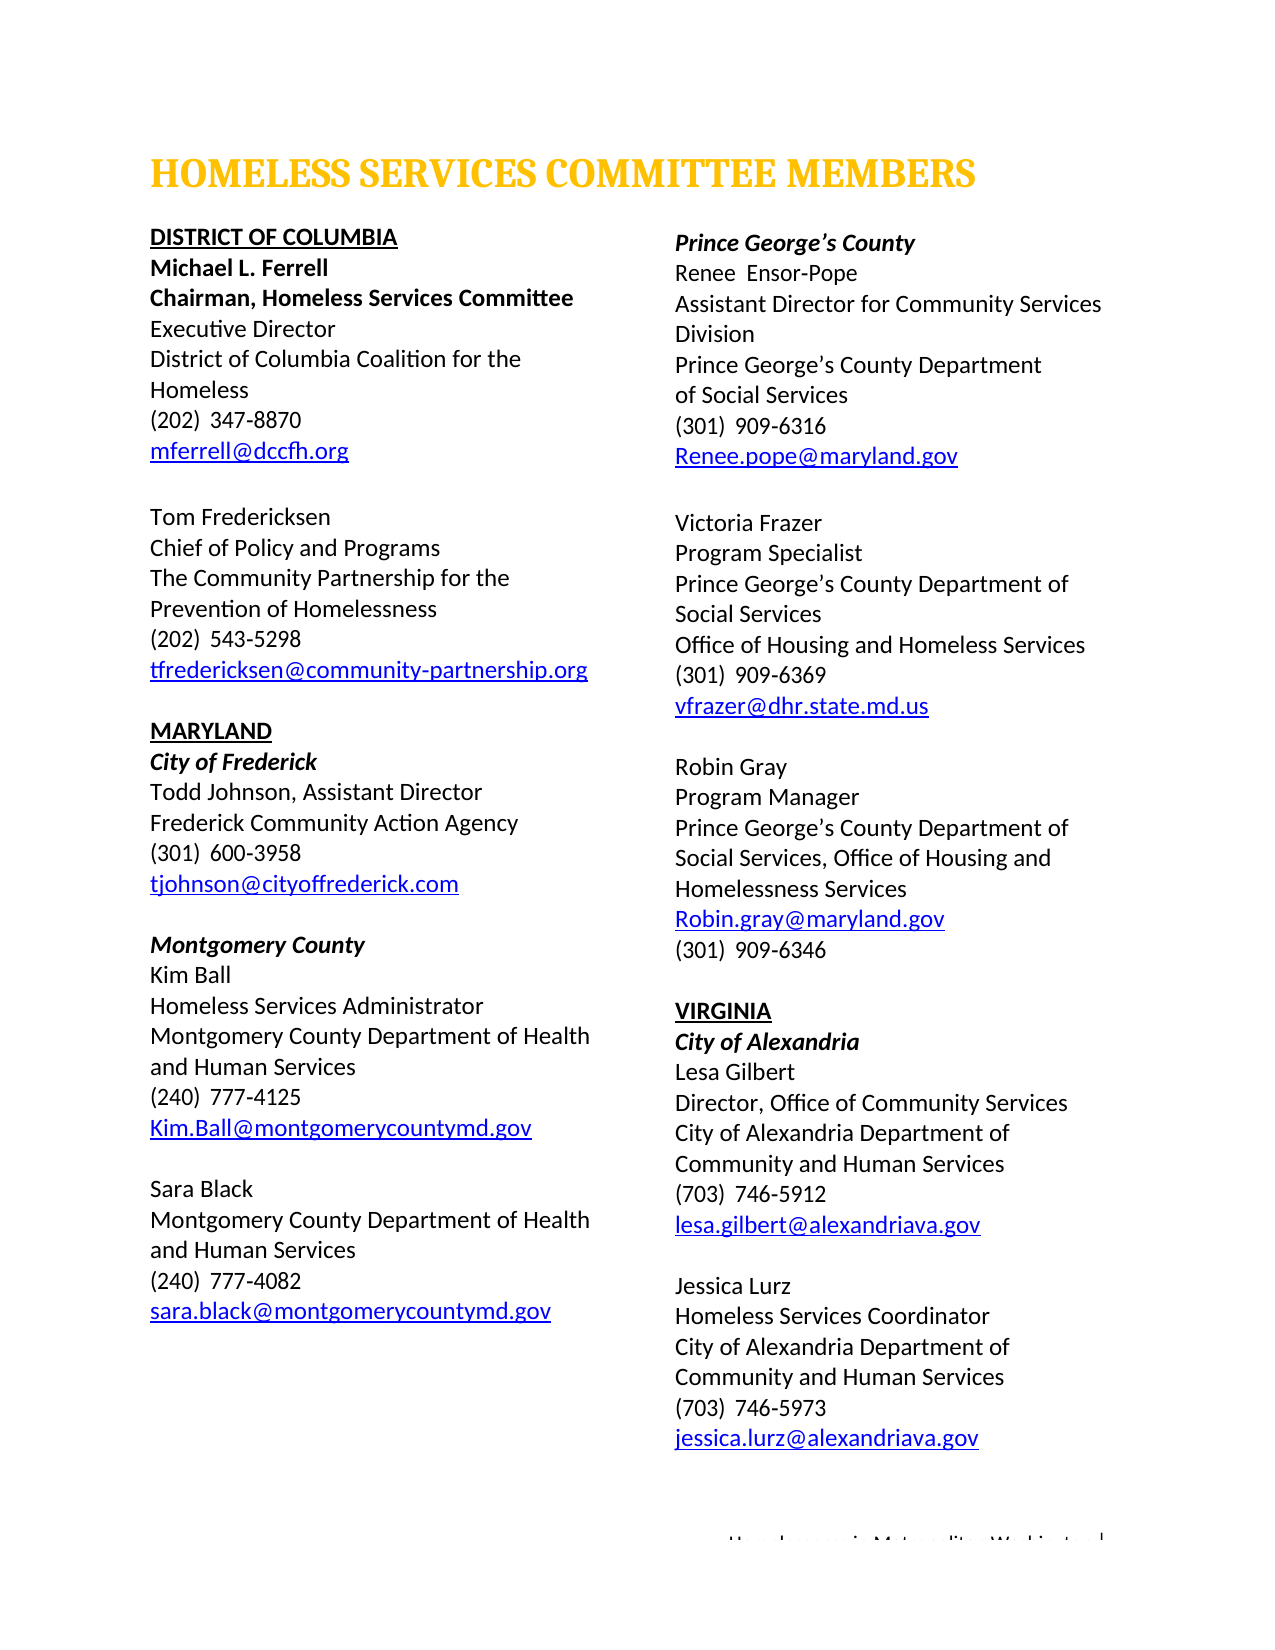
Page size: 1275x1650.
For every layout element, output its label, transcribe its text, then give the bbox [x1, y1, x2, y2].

text (301) 909‐6346 [675, 934, 1122, 965]
text sara.black@montgomerycountymd.gov [150, 1295, 592, 1326]
text District of Columbia Coalition for the Homeless [150, 343, 524, 404]
subtitle City of Frederick [150, 746, 512, 776]
subtitle DISTRICT OF COLUMBIA [150, 221, 574, 252]
text Michael L. Ferrell [150, 252, 574, 282]
text Chairman, Homeless Services Committee [150, 282, 574, 313]
text The Community Partnership for the Prevention of Homelessness [150, 562, 512, 623]
text Prince George’s County Department of Social Services [675, 568, 1070, 629]
text Office of Housing and Homeless Services (301) 909‐6369 [675, 629, 1089, 690]
text (202) 347‐8870 [150, 404, 574, 435]
text Assistant Director for Community Services Division [675, 288, 1104, 349]
text Lesa Gilbert [675, 1056, 1122, 1087]
text Renee Ensor‐Pope [675, 257, 1122, 288]
text tjohnson@cityoffrederick.com [150, 868, 512, 898]
text Kim Ball [150, 959, 512, 990]
text Kim.Ball@montgomerycountymd.gov [150, 1112, 592, 1143]
text Executive Director [150, 313, 574, 343]
text vfrazer@dhr.state.md.us [675, 690, 1122, 721]
subtitle Montgomery County [150, 929, 512, 959]
text Tom Fredericksen [150, 501, 512, 532]
subtitle City of Alexandria [675, 1026, 1122, 1056]
text (202) 543‐5298 [150, 623, 512, 654]
text (301) 909‐6316 [675, 410, 1122, 440]
text tfredericksen@community‐partnership.org [150, 654, 592, 684]
text Prince George’s County Department of Social Services [675, 349, 1044, 410]
text (703) 746‐5912 [675, 1178, 1122, 1209]
text Todd Johnson, Assistant Director Frederick Community Action Agency (301) 600‐3958 [150, 776, 521, 868]
subtitle VIRGINIA [675, 995, 1122, 1026]
text Victoria Frazer Program Specialist [675, 507, 865, 568]
subtitle HOMELESS SERVICES COMMITTEE MEMBERS [150, 150, 1095, 198]
text Renee.pope@maryland.gov [675, 440, 1122, 471]
text Homeless Services Coordinator City of Alexandria Department of Community and Human Services (703) 746‐5973 [675, 1300, 1012, 1422]
text mferrell@dccfh.org [150, 435, 574, 466]
text Montgomery County Department of Health and Human Services [150, 1204, 592, 1265]
text (240) 777‐4082 [150, 1265, 512, 1295]
subtitle MARYLAND [150, 715, 512, 746]
text (240) 777‐4125 [150, 1082, 512, 1112]
text Robin Gray Program Manager [675, 751, 861, 812]
text Sara Black [150, 1173, 512, 1204]
subtitle Prince George’s County [675, 227, 1122, 257]
text lesa.gilbert@alexandriava.gov [675, 1209, 1122, 1239]
text jessica.lurz@alexandriava.gov [675, 1422, 1122, 1453]
text Prince George’s County Department of Social Services, Office of Housing and Homelessness Services Robin.gray@maryland.gov [675, 812, 1070, 934]
text Homeless Services Administrator Montgomery County Department of Health and Human Services [150, 990, 592, 1082]
text Chief of Policy and Programs [150, 532, 512, 562]
text Jessica Lurz [675, 1270, 1122, 1300]
text Director, Office of Community Services City of Alexandria Department of Community and Human Services [675, 1087, 1071, 1178]
